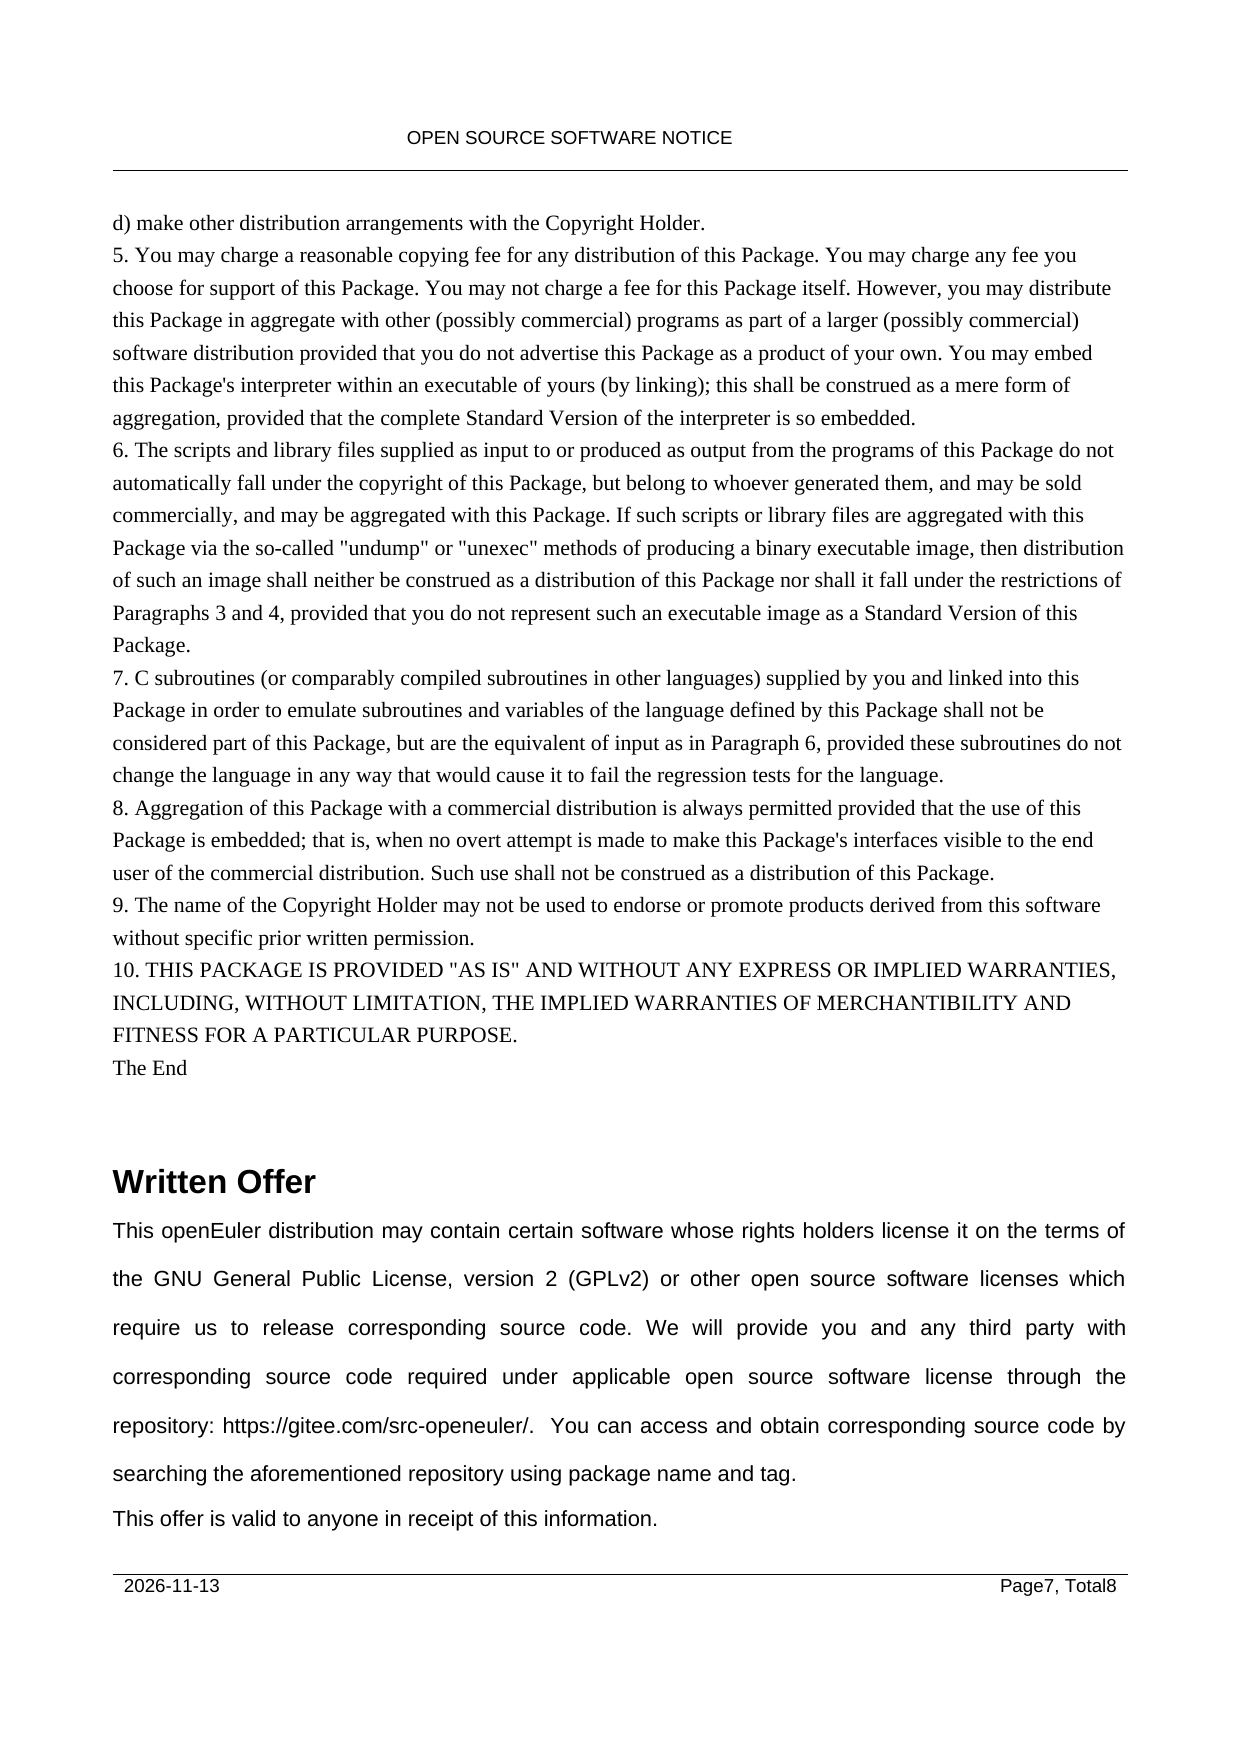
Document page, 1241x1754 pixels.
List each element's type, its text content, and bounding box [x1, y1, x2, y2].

text 8. Aggregation of this Package with a commercial distribution is always permitted provided that the use of this Package is embedded; that is, when no overt attempt is made to make this Package's interfaces visible to the end user of the commercial distribution. Such use shall not be construed as a distribution of this Package. [112, 791, 1128, 889]
text 7. C subroutines (or comparably compiled subroutines in other languages) supplied by you and linked into this Package in order to emulate subroutines and variables of the language defined by this Package shall not be considered part of this Package, but are the equivalent of input as in Paragraph 6, provided these subroutines do not change the language in any way that would cause it to fail the regression tests for the language. [112, 661, 1128, 791]
text 5. You may charge a reasonable copying fee for any distribution of this Package. You may charge any fee you choose for support of this Package. You may not charge a fee for this Package itself. However, you may distribute this Package in aggregate with other (possibly commercial) programs as part of a larger (possibly commercial) software distribution provided that you do not advertise this Package as a product of your own. You may embed this Package's interpreter within an executable of yours (by linking); this shall be construed as a mere form of aggregation, provided that the complete Standard Version of the interpreter is so embedded. [112, 239, 1128, 434]
text 6. The scripts and library files supplied as input to or produced as output from the programs of this Package do not automatically fall under the copyright of this Package, but belong to whoever generated them, and may be sold commercially, and may be aggregated with this Package. If such scripts or library files are aggregated with this Package via the so-called "undump" or "unexec" methods of producing a binary executable image, then distribution of such an image shall neither be construed as a distribution of this Package nor shall it fall under the restrictions of Paragraphs 3 and 4, provided that you do not represent such an executable image as a Standard Version of this Package. [112, 434, 1128, 661]
text d) make other distribution arrangements with the Copyright Holder. [112, 206, 1128, 239]
text This offer is valid to anyone in receipt of this information. [112, 1503, 1128, 1535]
text This openEuler distribution may contain certain software whose rights holders license it on the terms of the GNU General Public License, version 2 (GPLv2) or other open source software licenses which require us to release corresponding source code. We will provide you and any third party with corresponding source code required under applicable open source software license through the repository: https://gitee.com/src-openeuler/. You can access and obtain corresponding source code by searching the aforementioned repository using package name and tag. [112, 1214, 1128, 1490]
text 9. The name of the Copyright Holder may not be used to endorse or promote products derived from this software without specific prior written permission. [112, 889, 1128, 954]
text The End [112, 1051, 1128, 1084]
text Written Offer [112, 1149, 1128, 1214]
text 10. THIS PACKAGE IS PROVIDED "AS IS" AND WITHOUT ANY EXPRESS OR IMPLIED WARRANTIES, INCLUDING, WITHOUT LIMITATION, THE IMPLIED WARRANTIES OF MERCHANTIBILITY AND FITNESS FOR A PARTICULAR PURPOSE. [112, 954, 1128, 1051]
